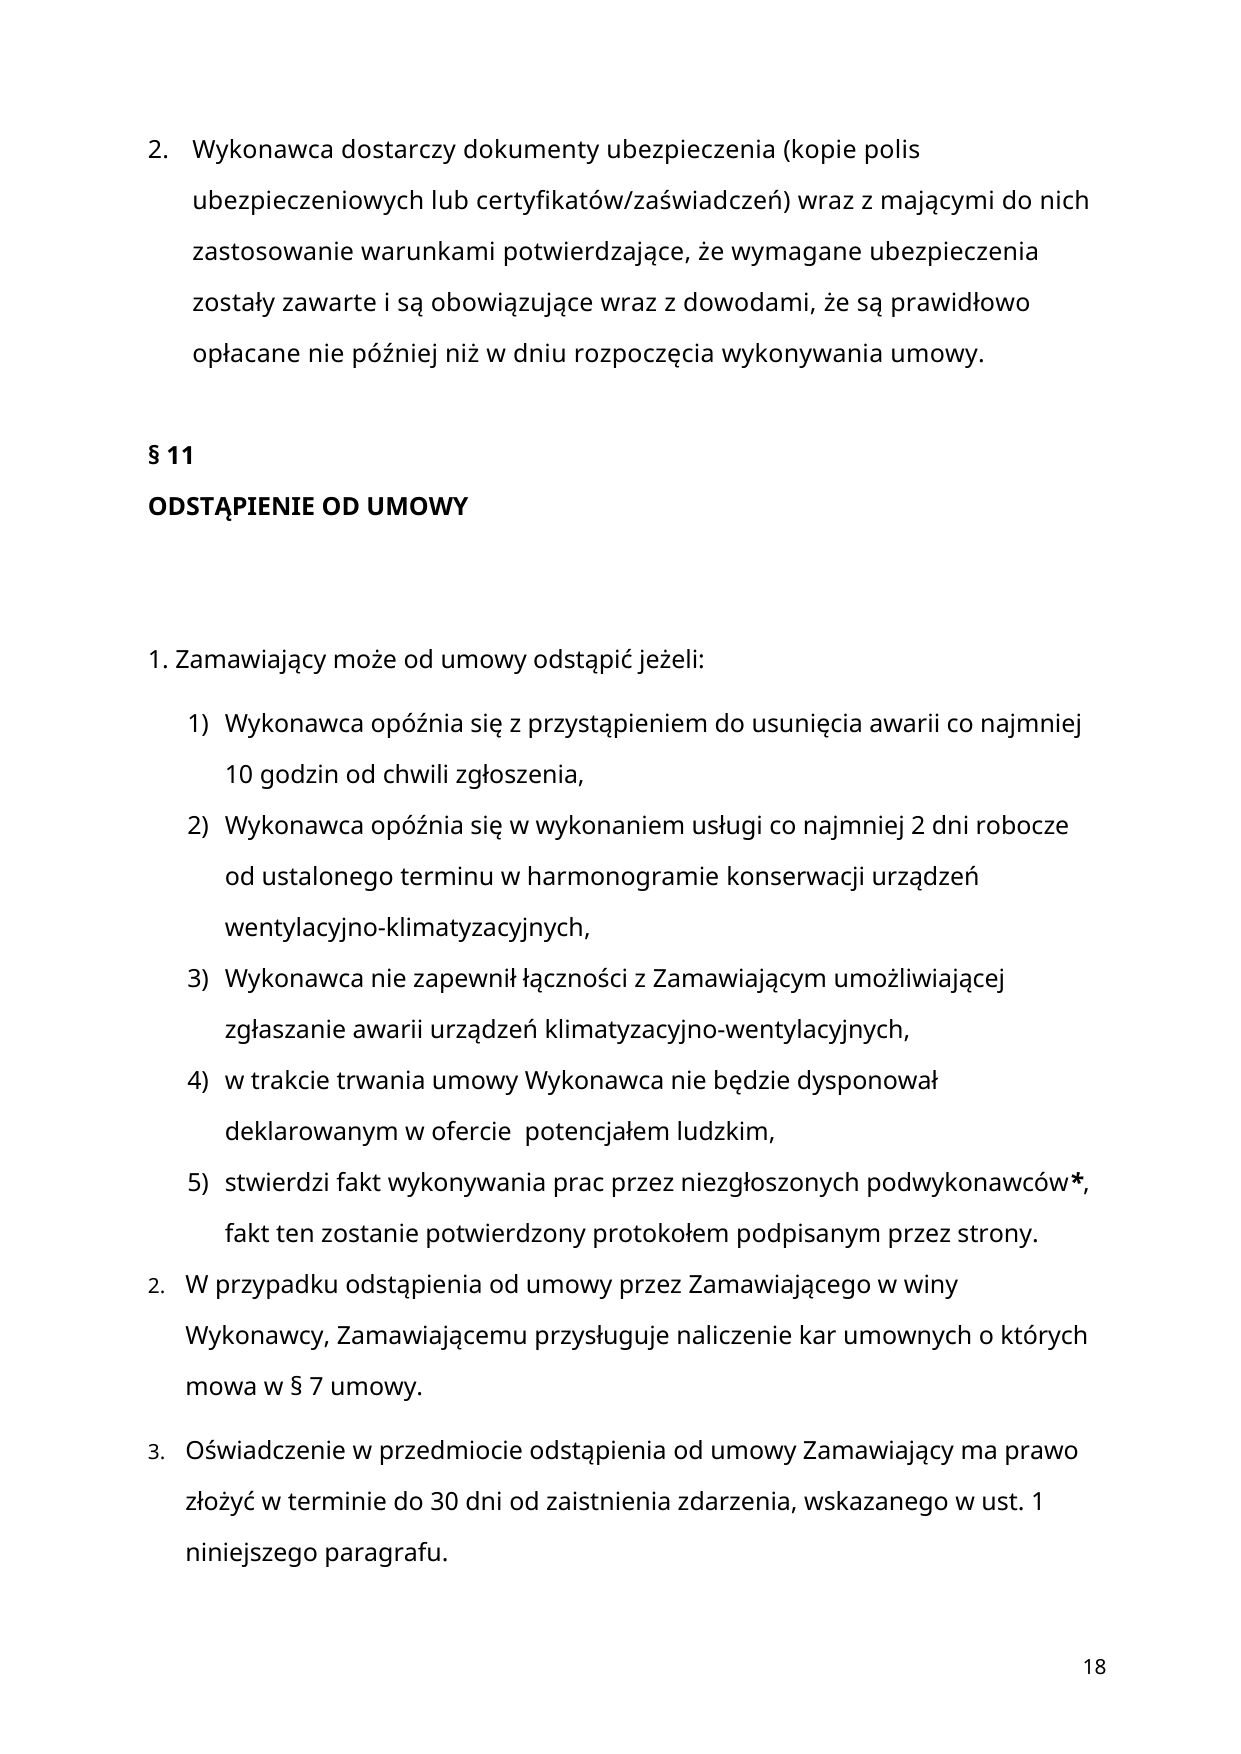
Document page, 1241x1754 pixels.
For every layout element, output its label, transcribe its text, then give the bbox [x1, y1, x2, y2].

list Wykonawca opóźnia się z przystąpieniem do usunięcia awarii co najmniej 10 godzin od chwili zgłoszenia, [187, 705, 1106, 790]
list w trakcie trwania umowy Wykonawca nie będzie dysponował deklarowanym w ofercie potencjałem ludzkim, [187, 1062, 1106, 1148]
list Oświadczenie w przedmiocie odstąpienia od umowy Zamawiający ma prawo złożyć w terminie do 30 dni od zaistnienia zdarzenia, wskazanego w ust. 1 niniejszego paragrafu. [148, 1432, 1106, 1568]
list stwierdzi fakt wykonywania prac przez niezgłoszonych podwykonawców*, fakt ten zostanie potwierdzony protokołem podpisanym przez strony. [187, 1164, 1106, 1250]
text ODSTĄPIENIE OD UMOWY [148, 488, 1106, 523]
list Wykonawca opóźnia się w wykonaniem usługi co najmniej 2 dni robocze od ustalonego terminu w harmonogramie konserwacji urządzeń wentylacyjno-klimatyzacyjnych, [187, 807, 1106, 943]
text § 11 [148, 437, 1106, 472]
list W przypadku odstąpienia od umowy przez Zamawiającego w winy Wykonawcy, Zamawiającemu przysługuje naliczenie kar umownych o których mowa w § 7 umowy. [148, 1267, 1106, 1403]
list Wykonawca nie zapewnił łączności z Zamawiającym umożliwiającej zgłaszanie awarii urządzeń klimatyzacyjno-wentylacyjnych, [187, 960, 1106, 1046]
text 1. Zamawiający może od umowy odstąpić jeżeli: [148, 642, 1106, 676]
list Wykonawca dostarczy dokumenty ubezpieczenia (kopie polis ubezpieczeniowych lub certyfikatów/zaświadczeń) wraz z mającymi do nich zastosowanie warunkami potwierdzające, że wymagane ubezpieczenia zostały zawarte i są obowiązujące wraz z dowodami, że są prawidłowo opłacane nie później niż w dniu rozpoczęcia wykonywania umowy. [148, 131, 1106, 369]
